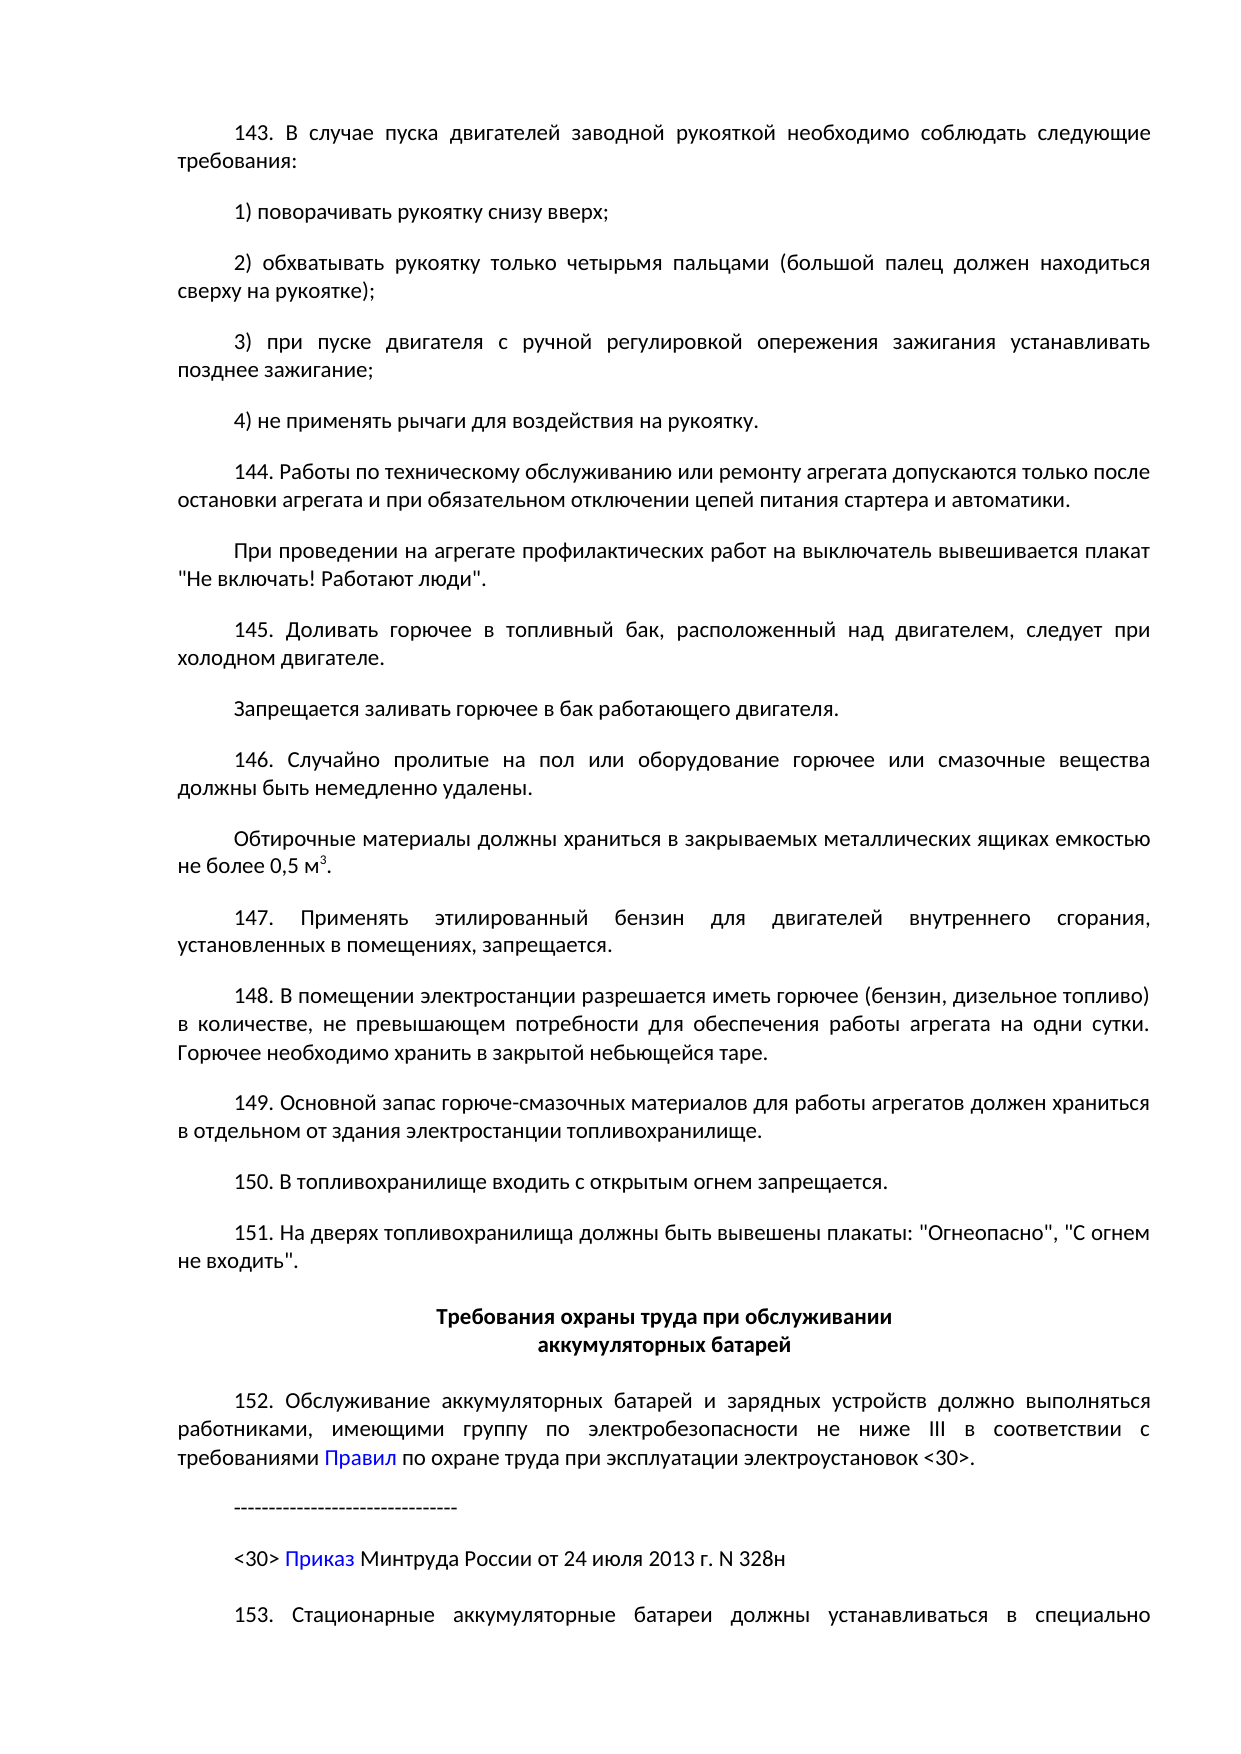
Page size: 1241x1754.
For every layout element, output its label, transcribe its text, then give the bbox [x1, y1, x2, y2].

text 150. В топливохранилище входить с открытым огнем запрещается. [177, 1167, 1152, 1196]
text Запрещается заливать горючее в бак работающего двигателя. [177, 694, 1152, 722]
text 147. Применять этилированный бензин для двигателей внутреннего сгорания, установленных в помещениях, запрещается. [177, 903, 1152, 959]
text 4) не применять рычаги для воздействия на рукоятку. [177, 406, 1152, 434]
text 144. Работы по техническому обслуживанию или ремонту агрегата допускаются только после остановки агрегата и при обязательном отключении цепей питания стартера и автоматики. [177, 457, 1152, 513]
text Обтирочные материалы должны храниться в закрываемых металлических ящиках емкостью не более 0,5 м3. [177, 824, 1152, 880]
text При проведении на агрегате профилактических работ на выключатель вывешивается плакат "Не включать! Работают люди". [177, 536, 1152, 592]
text 3) при пуске двигателя с ручной регулировкой опережения зажигания устанавливать позднее зажигание; [177, 327, 1152, 383]
text <30> Приказ Минтруда России от 24 июля 2013 г. N 328н [177, 1544, 1152, 1572]
title Требования охраны труда при обслуживании [177, 1302, 1152, 1331]
text 2) обхватывать рукоятку только четырьмя пальцами (большой палец должен находиться сверху на рукоятке); [177, 248, 1152, 304]
text 149. Основной запас горюче-смазочных материалов для работы агрегатов должен храниться в отдельном от здания электростанции топливохранилище. [177, 1088, 1152, 1144]
text -------------------------------- [177, 1493, 1152, 1522]
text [177, 1601, 1152, 1628]
text 145. Доливать горючее в топливный бак, расположенный над двигателем, следует при холодном двигателе. [177, 615, 1152, 671]
text 143. В случае пуска двигателей заводной рукояткой необходимо соблюдать следующие требования: [177, 118, 1152, 174]
text 146. Случайно пролитые на пол или оборудование горючее или смазочные вещества должны быть немедленно удалены. [177, 745, 1152, 801]
title аккумуляторных батарей [177, 1331, 1152, 1358]
text 148. В помещении электростанции разрешается иметь горючее (бензин, дизельное топливо) в количестве, не превышающем потребности для обеспечения работы агрегата на одни сутки. Горючее необходимо хранить в закрытой небьющейся таре. [177, 982, 1152, 1066]
text 151. На дверях топливохранилища должны быть вывешены плакаты: "Огнеопасно", "С огнем не входить". [177, 1218, 1152, 1274]
text 152. Обслуживание аккумуляторных батарей и зарядных устройств должно выполняться работниками, имеющими группу по электробезопасности не ниже III в соответствии с требованиями Правил по охране труда при эксплуатации электроустановок <30>. [177, 1387, 1152, 1471]
text 1) поворачивать рукоятку снизу вверх; [177, 197, 1152, 225]
